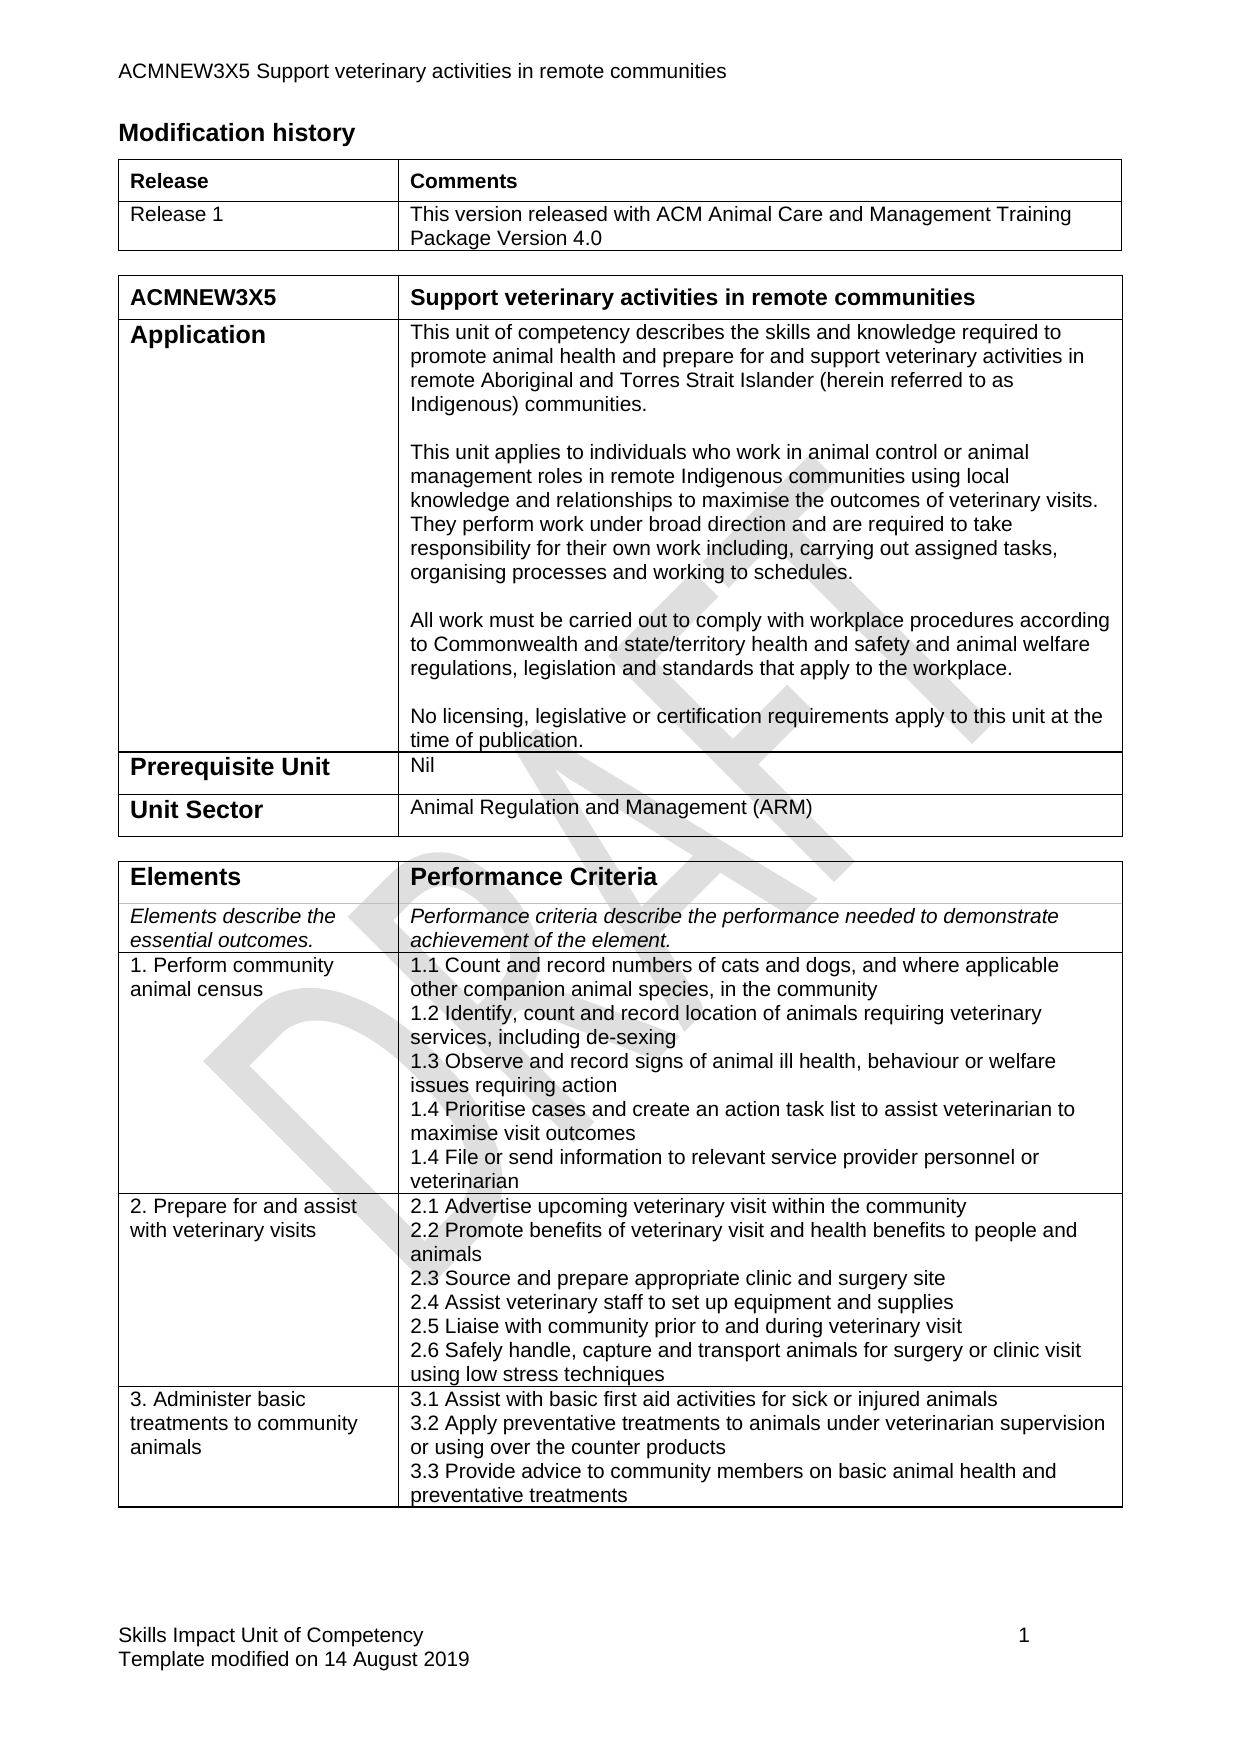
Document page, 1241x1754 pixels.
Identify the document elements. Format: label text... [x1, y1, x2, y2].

table_cell 3. Administer basic treatments to community animals [119, 1387, 398, 1506]
table_cell Performance criteria describe the performance needed to demonstrate achievement of the element. [399, 904, 1122, 952]
table_header Elements [119, 862, 398, 903]
table_cell This version released with ACM Animal Care and Management Training Package Version 4.0 [399, 202, 1121, 250]
table_cell 3.1 Assist with basic first aid activities for sick or injured animals 3.2 Apply preventative treatments to animals under veterinarian supervision or using over the counter products 3.3 Provide advice to community members on basic animal health and preventative treatments [399, 1387, 1122, 1506]
table_cell Animal Regulation and Management (ARM) [399, 795, 1122, 836]
table_header Support veterinary activities in remote communities [399, 276, 1122, 319]
table_cell Application [119, 320, 398, 751]
table_cell Elements describe the essential outcomes. [119, 904, 398, 952]
subtitle Modification history [118, 118, 1122, 147]
table_cell 1. Perform community animal census [119, 953, 398, 1193]
table_cell 2.1 Advertise upcoming veterinary visit within the community 2.2 Promote benefits of veterinary visit and health benefits to people and animals 2.3 Source and prepare appropriate clinic and surgery site 2.4 Assist veterinary staff to set up equipment and supplies 2.5 Liaise with community prior to and during veterinary visit 2.6 Safely handle, capture and transport animals for surgery or clinic visit using low stress techniques [399, 1194, 1122, 1386]
table_cell Nil [399, 753, 1122, 794]
table_cell 1.1 Count and record numbers of cats and dogs, and where applicable other companion animal species, in the community 1.2 Identify, count and record location of animals requiring veterinary services, including de-sexing 1.3 Observe and record signs of animal ill health, behaviour or welfare issues requiring action 1.4 Prioritise cases and create an action task list to assist veterinarian to maximise visit outcomes 1.4 File or send information to relevant service provider personnel or veterinarian [399, 953, 1122, 1193]
table_header Comments [399, 160, 1121, 201]
table_cell 2. Prepare for and assist with veterinary visits [119, 1194, 398, 1386]
table_header Performance Criteria [399, 862, 1122, 903]
table_cell This unit of competency describes the skills and knowledge required to promote animal health and prepare for and support veterinary activities in remote Aboriginal and Torres Strait Islander (herein referred to as Indigenous) communities. This unit applies to individuals who work in animal control or animal management roles in remote Indigenous communities using local knowledge and relationships to maximise the outcomes of veterinary visits. They perform work under broad direction and are required to take responsibility for their own work including, carrying out assigned tasks, organising processes and working to schedules. All work must be carried out to comply with workplace procedures according to Commonwealth and state/territory health and safety and animal welfare regulations, legislation and standards that apply to the workplace. No licensing, legislative or certification requirements apply to this unit at the time of publication. [399, 320, 1122, 751]
table_header ACMNEW3X5 [119, 276, 398, 319]
table_cell Release 1 [119, 202, 398, 250]
table_header Release [119, 160, 398, 201]
table_cell Unit Sector [119, 795, 398, 836]
table_cell Prerequisite Unit [119, 753, 398, 794]
